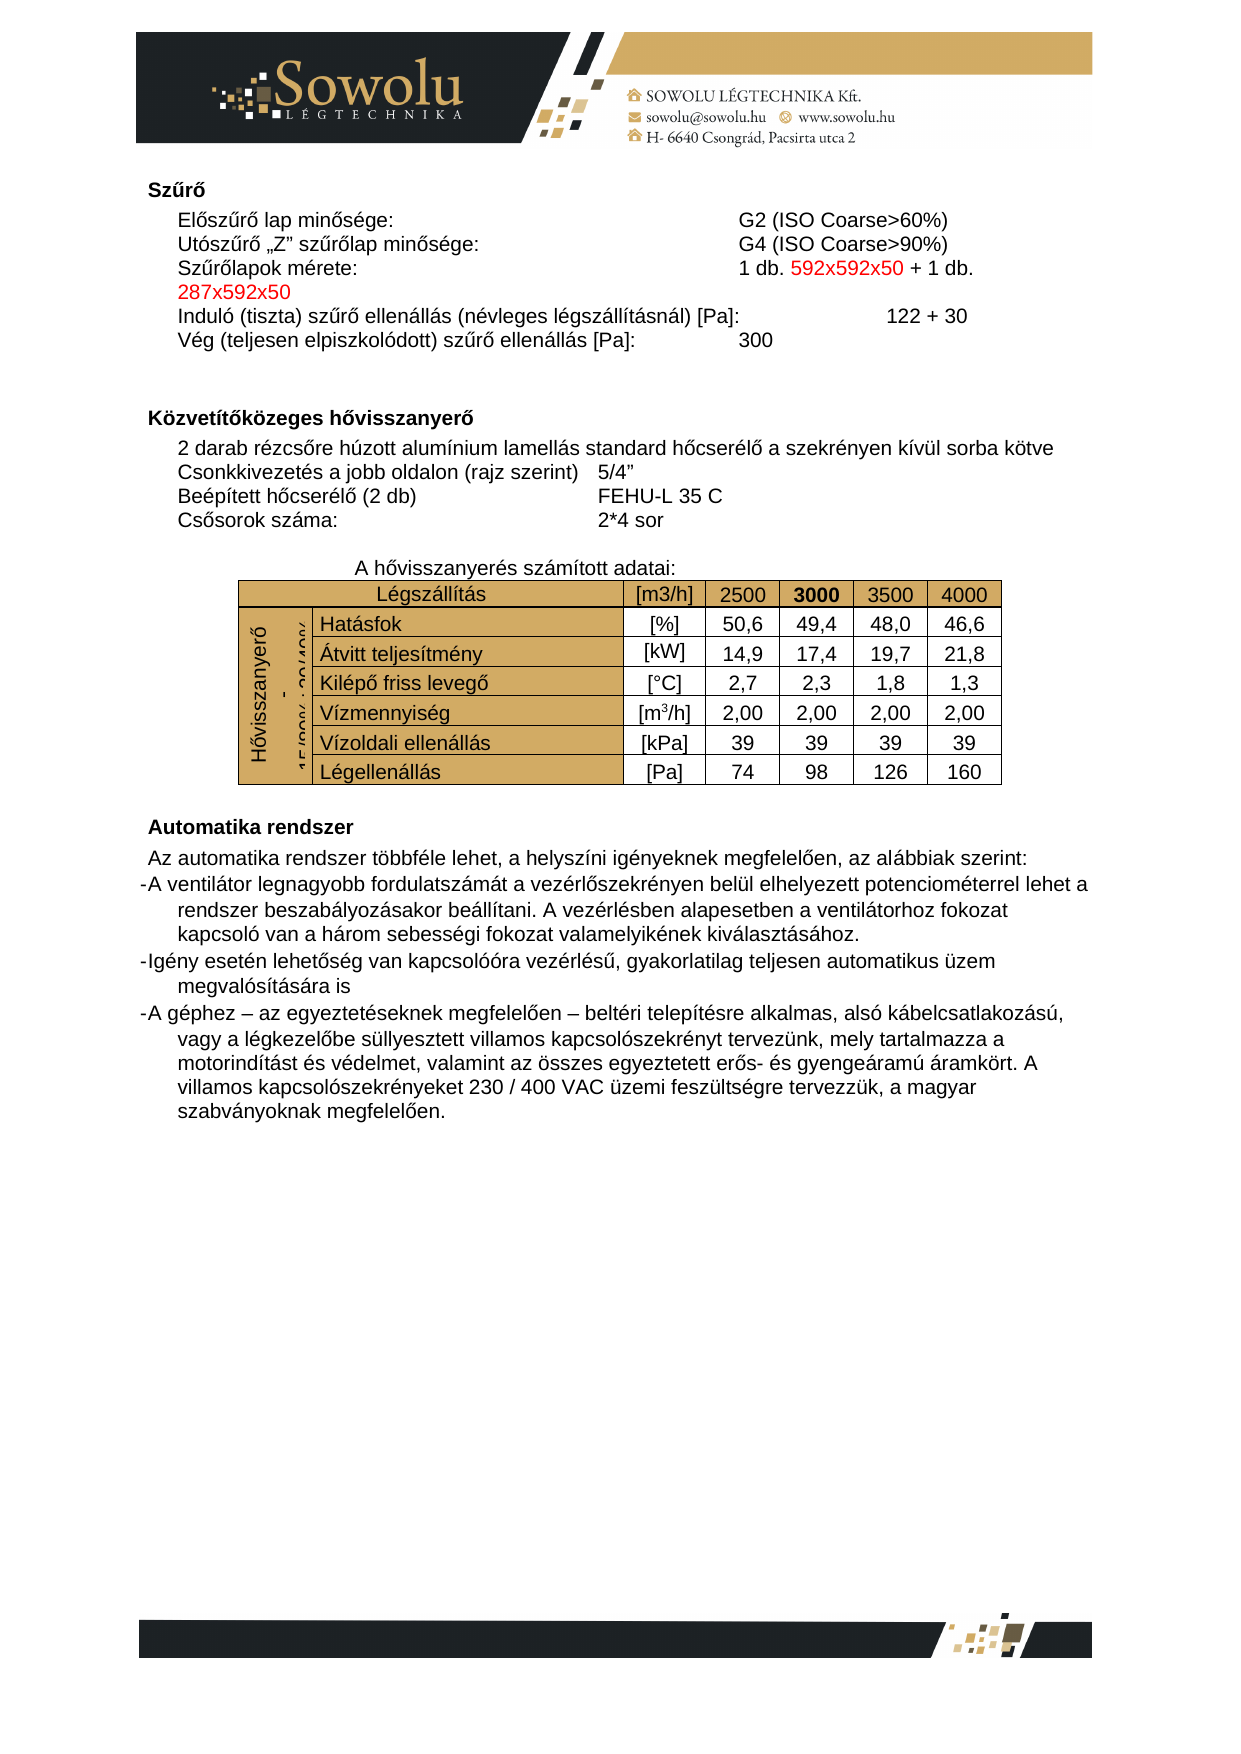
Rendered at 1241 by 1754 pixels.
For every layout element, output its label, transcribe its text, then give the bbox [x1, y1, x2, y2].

text Vég (teljesen elpiszkolódott) szűrő ellenállás [Pa]: 300 [177, 328, 1093, 352]
table_cell Hatásfok [313, 608, 623, 636]
text Induló (tiszta) szűrő ellenállás (névleges légszállításnál) [Pa]: 122 + 30 [177, 304, 1093, 328]
table_cell 74 [706, 755, 779, 784]
table_cell 14,9 [706, 637, 779, 666]
table_header 3500 [854, 581, 927, 606]
table_header 2500 [706, 581, 779, 606]
text Az automatika rendszer többféle lehet, a helyszíni igényeknek megfelelően, az alábbiak szerint: [148, 845, 1093, 869]
table_cell 19,7 [854, 637, 927, 666]
table_cell Vízoldali ellenállás [313, 726, 623, 754]
table_cell 1,3 [928, 667, 1001, 695]
list A géphez – az egyeztetéseknek megfelelően – beltéri telepítésre alkalmas, alsó kábelcsatlakozású, vagy a légkezelőbe süllyesztett villamos kapcsolószekrényt tervezünk, mely tartalmazza a motorindítást és védelmet, valamint az összes egyeztetett erős- és gyengeáramú áramkört. A villamos kapcsolószekrényeket 230 / 400 VAC üzemi feszültségre tervezzük, a magyar szabványoknak megfelelően. [140, 998, 1093, 1122]
table_header 3000 [780, 581, 853, 606]
table_cell Vízmennyiség [313, 696, 623, 725]
table_cell [kW] [624, 637, 705, 666]
table_header [m3/h] [624, 581, 705, 606]
picture [139, 1613, 1092, 1658]
table_cell Átvitt teljesítmény [313, 637, 623, 666]
list A ventilátor legnagyobb fordulatszámát a vezérlőszekrényen belül elhelyezett potenciométerrel lehet a rendszer beszabályozásakor beállítani. A vezérlésben alapesetben a ventilátorhoz fokozat kapcsoló van a három sebességi fokozat valamelyikének kiválasztásához. [140, 869, 1093, 946]
table_cell 2,00 [706, 696, 779, 725]
table_cell 39 [854, 726, 927, 754]
table_cell 46,6 [928, 608, 1001, 636]
table_cell 1,8 [854, 667, 927, 695]
table_cell 160 [928, 755, 1001, 784]
text Közvetítőközeges hővisszanyerő [148, 406, 1093, 430]
table_cell Hővisszanyerő -15/80%÷20/40% [239, 608, 312, 784]
text Előszűrő lap minősége: G2 (ISO Coarse>60%) [177, 208, 1093, 232]
table_cell 48,0 [854, 608, 927, 636]
text Csonkkivezetés a jobb oldalon (rajz szerint) 5/4” [177, 460, 1093, 484]
table_cell 2,7 [706, 667, 779, 695]
table_cell 17,4 [780, 637, 853, 666]
text Automatika rendszer [148, 815, 1093, 839]
table_cell [%] [624, 608, 705, 636]
text 2 darab rézcsőre húzott alumínium lamellás standard hőcserélő a szekrényen kívül sorba kötve [177, 436, 1093, 460]
table_cell 39 [928, 726, 1001, 754]
table_cell [°C] [624, 667, 705, 695]
table_cell 2,3 [780, 667, 853, 695]
text Utószűrő „Z” szűrőlap minősége: G4 (ISO Coarse>90%) [177, 232, 1093, 256]
list Igény esetén lehetőség van kapcsolóóra vezérlésű, gyakorlatilag teljesen automatikus üzem megvalósítására is [140, 946, 1093, 998]
table_cell [Pa] [624, 755, 705, 784]
table_cell 2,00 [854, 696, 927, 725]
table_cell 39 [780, 726, 853, 754]
table_header 4000 [928, 581, 1001, 606]
table_cell [kPa] [624, 726, 705, 754]
text Szűrő [148, 178, 1093, 202]
table_cell 126 [854, 755, 927, 784]
text A hővisszanyerés számított adatai: [177, 556, 1093, 580]
picture [136, 32, 1093, 149]
table_cell Légellenállás [313, 755, 623, 784]
table_cell 39 [706, 726, 779, 754]
table_cell [m3/h] [624, 696, 705, 725]
table_cell 50,6 [706, 608, 779, 636]
table_cell 2,00 [780, 696, 853, 725]
table_cell 21,8 [928, 637, 1001, 666]
text Csősorok száma: 2*4 sor [177, 508, 1093, 532]
table_cell 49,4 [780, 608, 853, 636]
table_cell 98 [780, 755, 853, 784]
table_header Légszállítás [239, 581, 623, 606]
text Szűrőlapok mérete: 1 db. 592x592x50 + 1 db. 287x592x50 [177, 256, 1093, 304]
table_cell 2,00 [928, 696, 1001, 725]
table_cell Kilépő friss levegő [313, 667, 623, 695]
text Beépített hőcserélő (2 db) FEHU-L 35 C [177, 484, 1093, 508]
